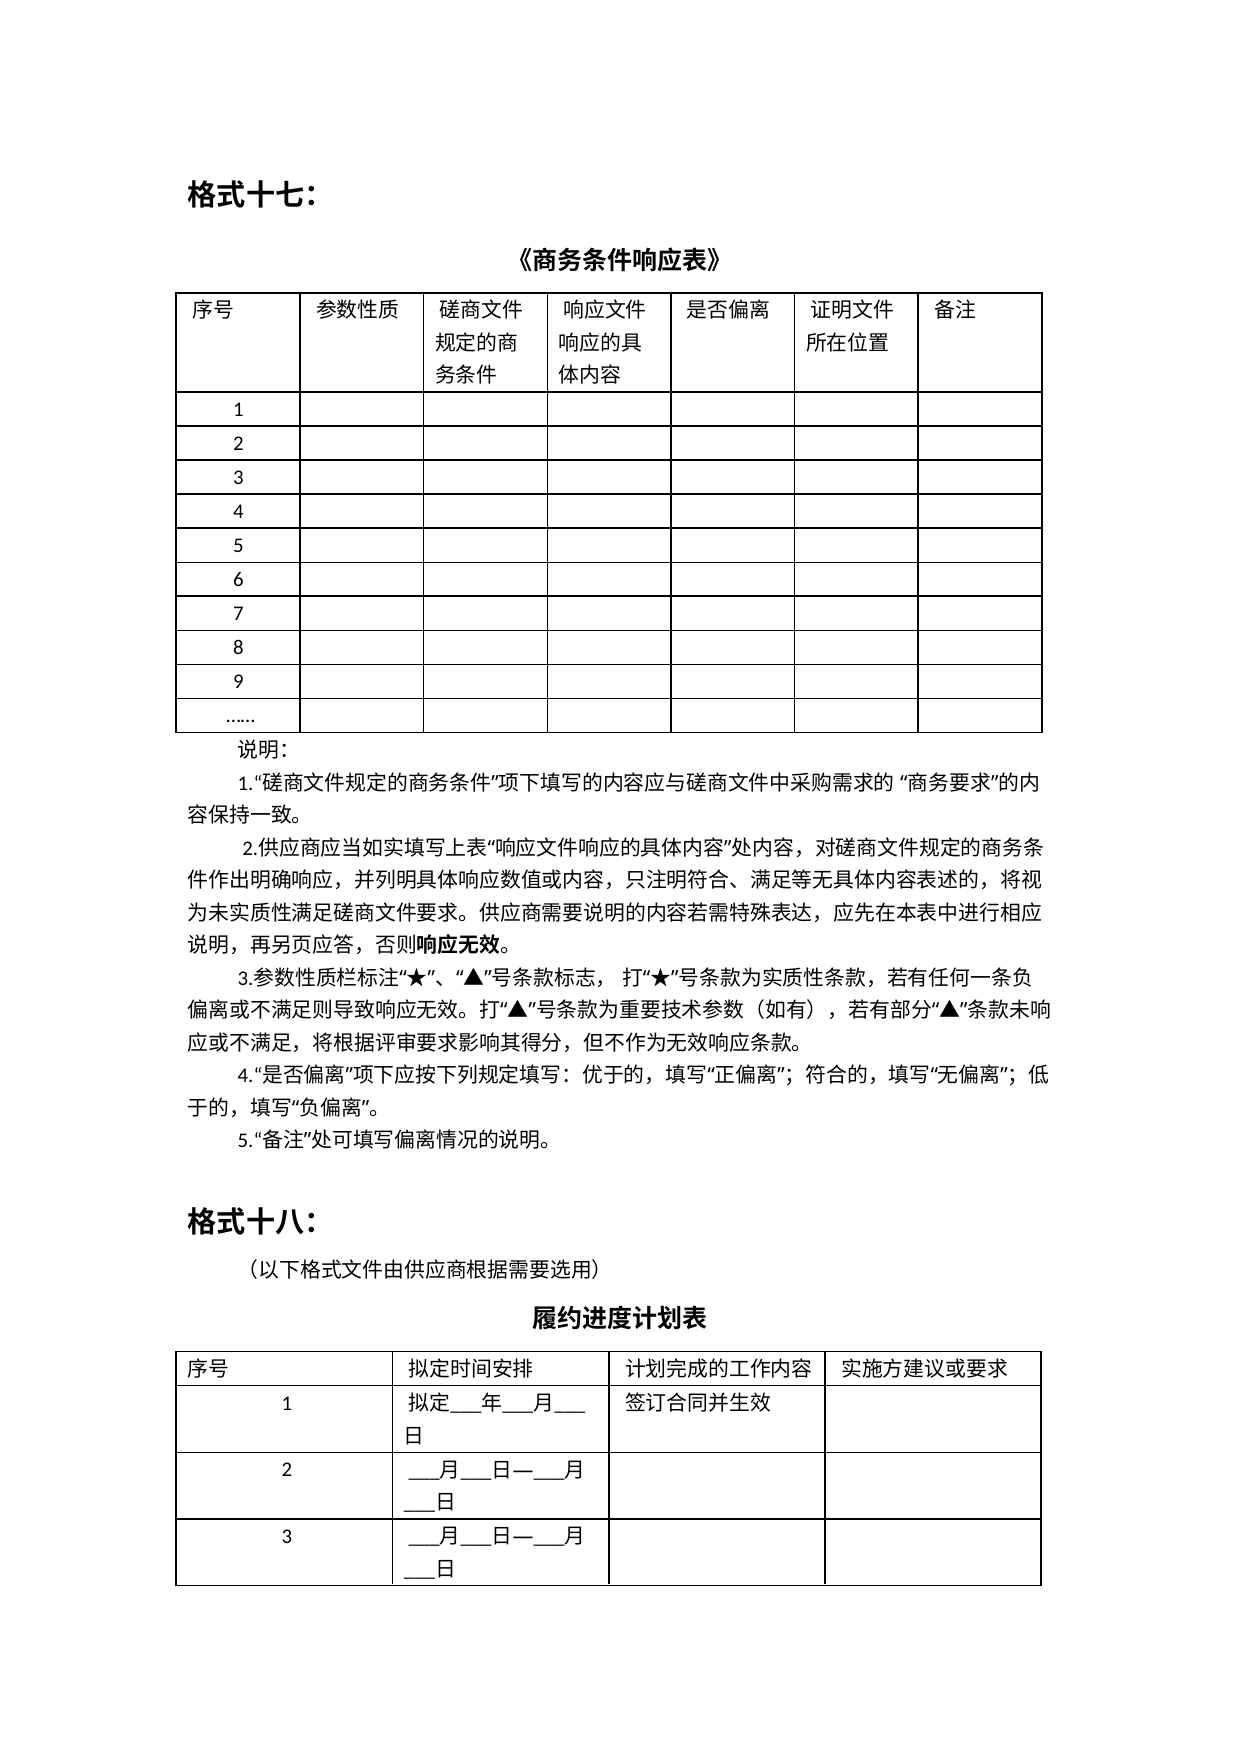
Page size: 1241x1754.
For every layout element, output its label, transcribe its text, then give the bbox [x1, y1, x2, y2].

text 格式十七： [187, 162, 1053, 227]
table_cell [672, 699, 794, 732]
table_cell [301, 699, 423, 732]
table_cell [548, 563, 670, 595]
text 说明： [187, 733, 1053, 766]
table_cell [672, 665, 794, 698]
text 1.“磋商文件规定的商务条件”项下填写的内容应与磋商文件中采购需求的 “商务要求”的内容保持一致。 [187, 766, 1053, 831]
table_cell [919, 461, 1041, 493]
table_cell [826, 1453, 1040, 1518]
table_cell [301, 563, 423, 595]
table_cell [795, 631, 917, 663]
table_cell [672, 563, 794, 595]
table_cell ___月___日—___月___日 [393, 1520, 608, 1584]
table_cell [301, 665, 423, 698]
table_cell 4 [177, 495, 299, 527]
table_cell 5 [177, 529, 299, 561]
table_cell [301, 427, 423, 459]
table_cell [919, 597, 1041, 629]
table_header 是否偏离 [672, 294, 794, 391]
table_cell [548, 495, 670, 527]
table_cell [301, 393, 423, 425]
table_cell [548, 665, 670, 698]
table_cell 1 [177, 393, 299, 425]
table_cell [424, 461, 547, 493]
table_cell [672, 631, 794, 663]
table_header 序号 [177, 1352, 392, 1385]
text 3.参数性质栏标注“★”、“▲”号条款标志， 打“★”号条款为实质性条款，若有任何一条负偏离或不满足则导致响应无效。打“▲”号条款为重要技术参数（如有），若有部分“▲”条款未响应或不满足，将根据评审要求影响其得分，但不作为无效响应条款。 [187, 961, 1053, 1058]
table_cell [548, 461, 670, 493]
table_cell 2 [177, 427, 299, 459]
table_cell [301, 631, 423, 663]
table_cell [672, 393, 794, 425]
text 《商务条件响应表》 [187, 227, 1053, 292]
table_header 序号 [177, 294, 299, 391]
table_cell [424, 631, 547, 663]
table_cell [301, 495, 423, 527]
table_cell 9 [177, 665, 299, 698]
table_cell 拟定___年___月___日 [393, 1386, 608, 1451]
table_header 参数性质 [301, 294, 423, 391]
table_cell 1 [177, 1386, 392, 1451]
table_cell [672, 495, 794, 527]
text 5.“备注”处可填写偏离情况的说明。 [187, 1123, 1053, 1156]
text 4.“是否偏离”项下应按下列规定填写：优于的，填写“正偏离”；符合的，填写“无偏离”；低于的，填写“负偏离”。 [187, 1058, 1053, 1123]
table_cell [424, 563, 547, 595]
table_cell ___月___日—___月___日 [393, 1453, 608, 1518]
table_header 计划完成的工作内容 [610, 1352, 824, 1385]
table_header 响应文件响应的具体内容 [548, 294, 670, 391]
text 履约进度计划表 [187, 1286, 1053, 1351]
table_cell [919, 529, 1041, 561]
table_header 实施方建议或要求 [826, 1352, 1040, 1385]
table_cell [795, 461, 917, 493]
table_cell [610, 1520, 824, 1584]
table_cell [919, 427, 1041, 459]
table_cell 7 [177, 597, 299, 629]
table_cell [919, 393, 1041, 425]
table_cell [919, 631, 1041, 663]
table_header 拟定时间安排 [393, 1352, 608, 1385]
table_cell [795, 597, 917, 629]
table_header 备注 [919, 294, 1041, 391]
table_cell [795, 393, 917, 425]
table_cell [919, 495, 1041, 527]
table_cell [795, 699, 917, 732]
table_cell [548, 427, 670, 459]
table_cell [424, 427, 547, 459]
table_cell [795, 495, 917, 527]
table_cell [795, 427, 917, 459]
table_cell 3 [177, 461, 299, 493]
table_cell [301, 597, 423, 629]
table_cell [672, 597, 794, 629]
table_cell [548, 597, 670, 629]
table_cell 2 [177, 1453, 392, 1518]
table_cell 6 [177, 563, 299, 595]
table_cell [548, 393, 670, 425]
table_header 证明文件所在位置 [795, 294, 917, 391]
text 格式十八： [187, 1188, 1053, 1253]
table_cell 签订合同并生效 [610, 1386, 824, 1451]
table_cell [424, 699, 547, 732]
table_cell [795, 529, 917, 561]
text （以下格式文件由供应商根据需要选用） [187, 1253, 1053, 1286]
table_header 磋商文件规定的商务条件 [424, 294, 547, 391]
table_cell [672, 461, 794, 493]
table_cell [548, 631, 670, 663]
table_cell [795, 563, 917, 595]
table_cell [672, 529, 794, 561]
table_cell [826, 1520, 1040, 1584]
table_cell [301, 461, 423, 493]
table_cell [548, 699, 670, 732]
text 2.供应商应当如实填写上表“响应文件响应的具体内容”处内容，对磋商文件规定的商务条件作出明确响应，并列明具体响应数值或内容，只注明符合、满足等无具体内容表述的，将视为未实质性满足磋商文件要求。供应商需要说明的内容若需特殊表达，应先在本表中进行相应说明，再另页应答，否则响应无效。 [187, 831, 1053, 961]
table_cell [424, 393, 547, 425]
table_cell [919, 563, 1041, 595]
table_cell [424, 597, 547, 629]
table_cell [301, 529, 423, 561]
table_cell 3 [177, 1520, 392, 1584]
table_cell [424, 665, 547, 698]
table_cell [919, 665, 1041, 698]
table_cell [672, 427, 794, 459]
table_cell …… [177, 699, 299, 732]
table_cell 8 [177, 631, 299, 663]
table_cell [795, 665, 917, 698]
table_cell [919, 699, 1041, 732]
table_cell [826, 1386, 1040, 1451]
table_cell [424, 529, 547, 561]
table_cell [610, 1453, 824, 1518]
table_cell [424, 495, 547, 527]
table_cell [548, 529, 670, 561]
